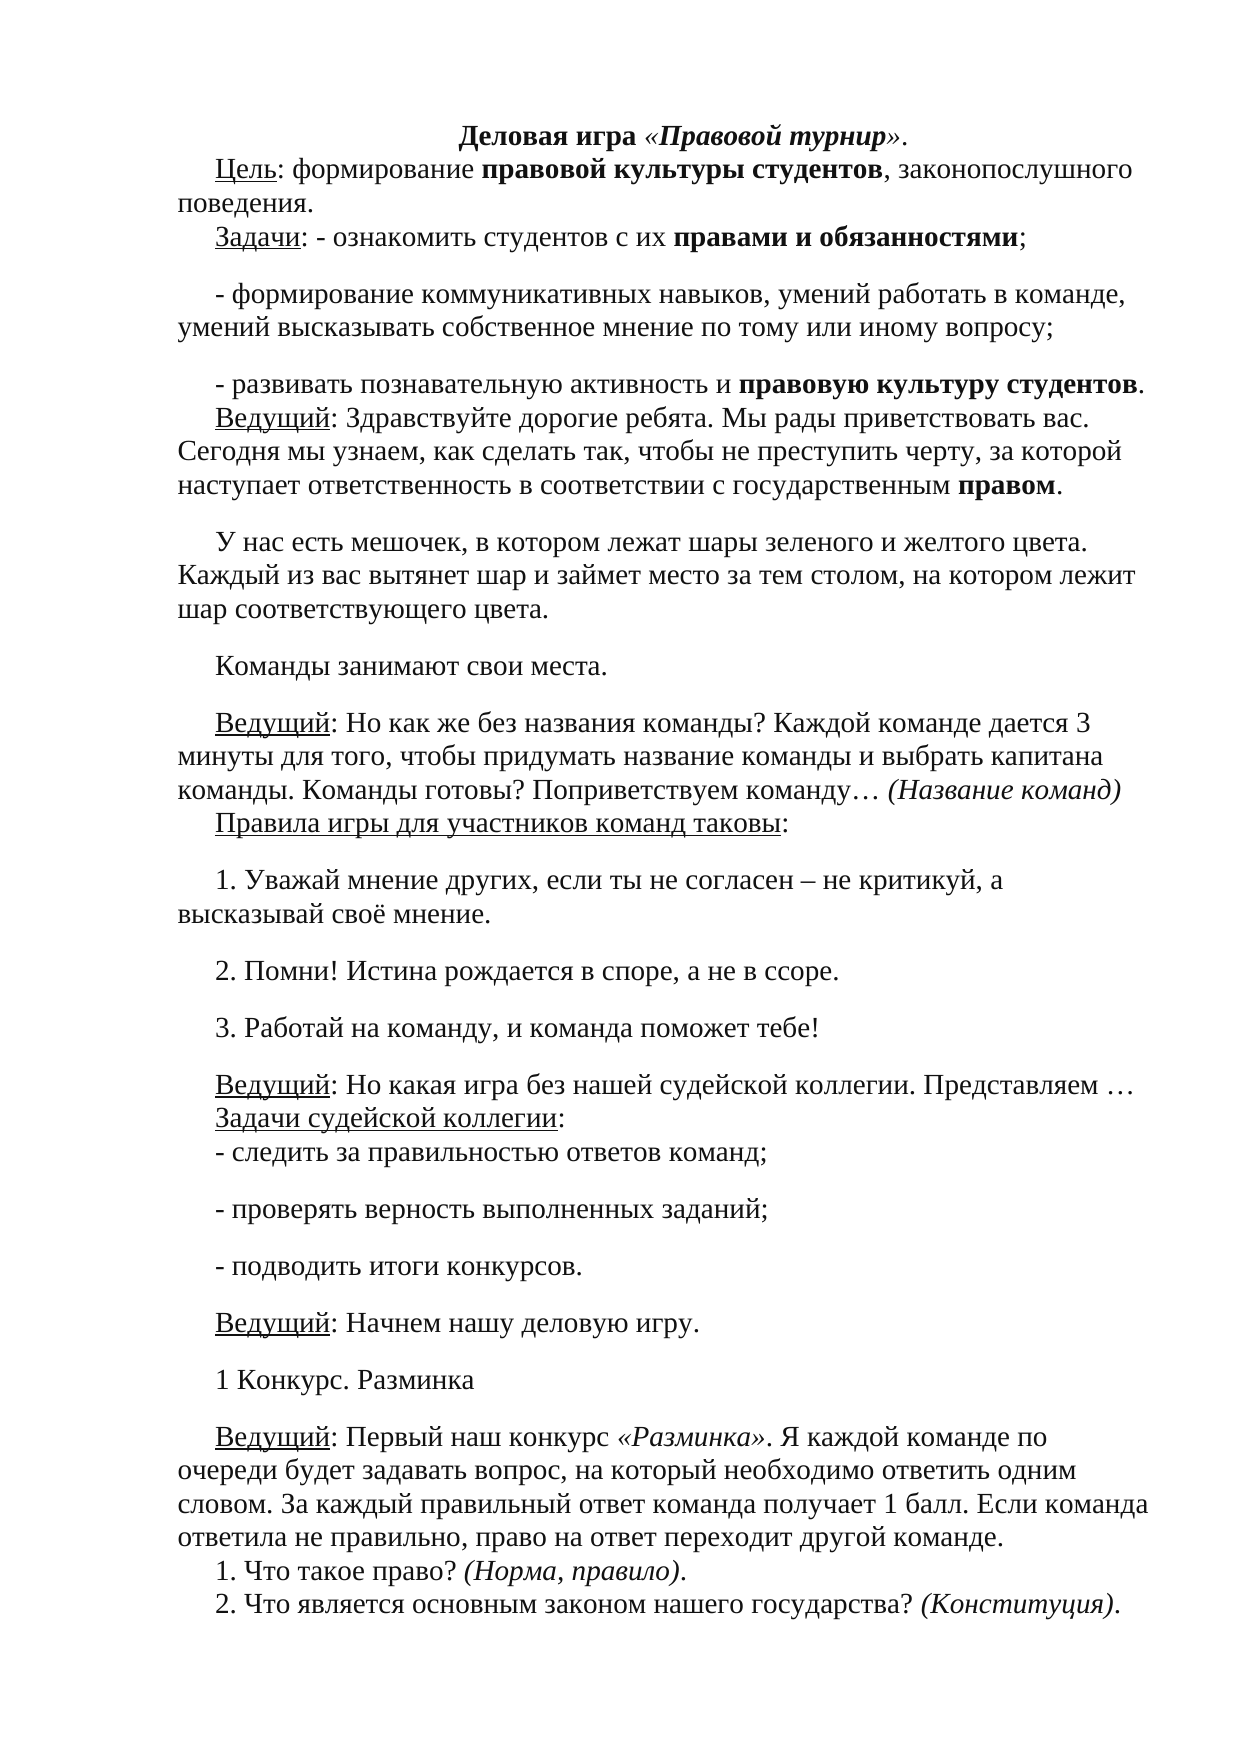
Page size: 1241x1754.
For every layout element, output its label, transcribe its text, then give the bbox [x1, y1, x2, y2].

text Ведущий: Но какая игра без нашей судейской коллегии. Представляем … [177, 1067, 1152, 1101]
text Задачи: - ознакомить студентов с их правами и обязанностями; [177, 219, 1152, 252]
text Цель: формирование правовой культуры студентов, законопослушного поведения. [177, 152, 1152, 219]
text - подводить итоги конкурсов. [177, 1248, 1152, 1282]
text У нас есть мешочек, в котором лежат шары зеленого и желтого цвета. Каждый из вас вытянет шар и займет место за тем столом, на котором лежит шар соответствующего цвета. [177, 524, 1152, 624]
text Ведущий: Первый наш конкурс «Разминка». Я каждой команде по очереди будет задавать вопрос, на который необходимо ответить одним словом. За каждый правильный ответ команда получает 1 балл. Если команда ответила не правильно, право на ответ переходит другой команде. [177, 1419, 1152, 1553]
text Ведущий: Начнем нашу деловую игру. [177, 1305, 1152, 1338]
text 2. Что является основным законом нашего государства? (Конституция). [177, 1587, 1152, 1620]
text - следить за правильностью ответов команд; [177, 1134, 1152, 1168]
text 1. Уважай мнение других, если ты не согласен – не критикуй, а высказывай своё мнение. [177, 862, 1152, 929]
text Деловая игра «Правовой турнир». [177, 118, 1152, 152]
text Задачи судейской коллегии: [177, 1101, 1152, 1134]
text 3. Работай на команду, и команда поможет тебе! [177, 1010, 1152, 1043]
text - развивать познавательную активность и правовую культуру студентов. [177, 366, 1152, 400]
text 2. Помни! Истина рождается в споре, а не в ссоре. [177, 953, 1152, 987]
text - формирование коммуникативных навыков, умений работать в команде, умений высказывать собственное мнение по тому или иному вопросу; [177, 276, 1152, 343]
text Правила игры для участников команд таковы: [177, 806, 1152, 839]
text 1 Конкурс. Разминка [177, 1362, 1152, 1396]
text Ведущий: Но как же без названия команды? Каждой команде дается 3 минуты для того, чтобы придумать название команды и выбрать капитана команды. Команды готовы? Поприветствуем команду… (Название команд) [177, 705, 1152, 806]
text Ведущий: Здравствуйте дорогие ребята. Мы рады приветствовать вас. Сегодня мы узнаем, как сделать так, чтобы не преступить черту, за которой наступает ответственность в соответствии с государственным правом. [177, 400, 1152, 500]
text 1. Что такое право? (Норма, правило). [177, 1553, 1152, 1587]
text - проверять верность выполненных заданий; [177, 1191, 1152, 1224]
text Команды занимают свои места. [177, 648, 1152, 681]
